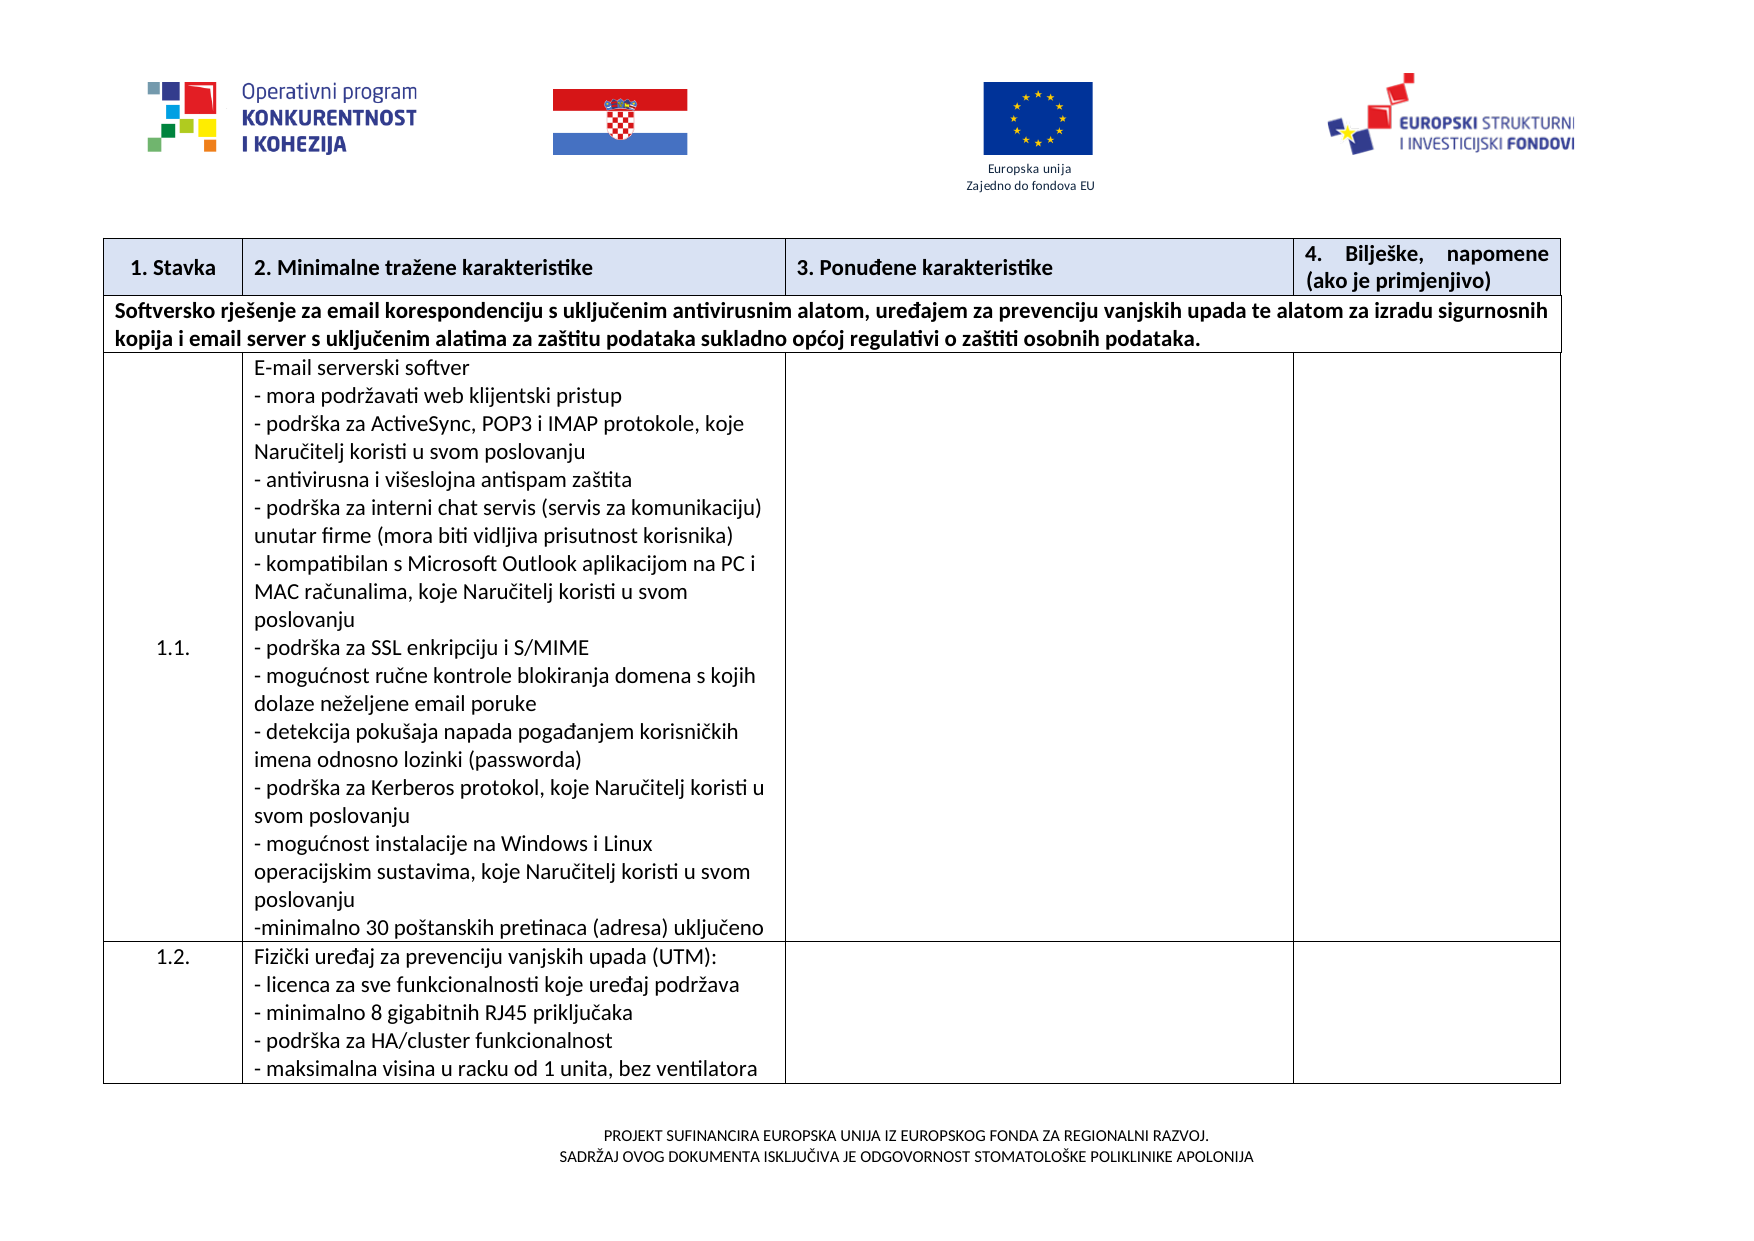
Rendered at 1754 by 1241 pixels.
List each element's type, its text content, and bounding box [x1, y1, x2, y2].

picture [147, 82, 417, 155]
table_cell 1.1. [104, 353, 242, 941]
table_header 3. Ponuđene karakteristike [786, 239, 1293, 295]
table_cell [786, 942, 1293, 1082]
table_cell 1.2. [104, 942, 242, 1082]
table_header 2. Minimalne tražene karakteristike [243, 239, 785, 295]
picture [983, 82, 1093, 155]
table_header 4. Bilješke, napomene (ako je primjenjivo) [1294, 239, 1560, 295]
table_cell Softversko rješenje za email korespondenciju s uključenim antivirusnim alatom, uređajem za prevenciju vanjskih upada te alatom za izradu sigurnosnih kopija i email server s uključenim alatima za zaštitu podataka sukladno općoj regulativi o zaštiti osobnih podataka. [104, 296, 1561, 352]
picture [1327, 73, 1575, 155]
table_cell [1294, 353, 1560, 941]
table_cell [1294, 942, 1560, 1082]
table_header 1. Stavka [104, 239, 242, 295]
table_cell E-mail serverski softver - mora podržavati web klijentski pristup - podrška za ActiveSync, POP3 i IMAP protokole, koje Naručitelj koristi u svom poslovanju - antivirusna i višeslojna antispam zaštita - podrška za interni chat servis (servis za komunikaciju) unutar firme (mora biti vidljiva prisutnost korisnika) - kompatibilan s Microsoft Outlook aplikacijom na PC i MAC računalima, koje Naručitelj koristi u svom poslovanju - podrška za SSL enkripciju i S/MIME - mogućnost ručne kontrole blokiranja domena s kojih dolaze neželjene email poruke - detekcija pokušaja napada pogađanjem korisničkih imena odnosno lozinki (passworda) - podrška za Kerberos protokol, koje Naručitelj koristi u svom poslovanju - mogućnost instalacije na Windows i Linux operacijskim sustavima, koje Naručitelj koristi u svom poslovanju -minimalno 30 poštanskih pretinaca (adresa) uključeno [243, 353, 785, 941]
table_cell [786, 353, 1293, 941]
picture [553, 89, 688, 155]
